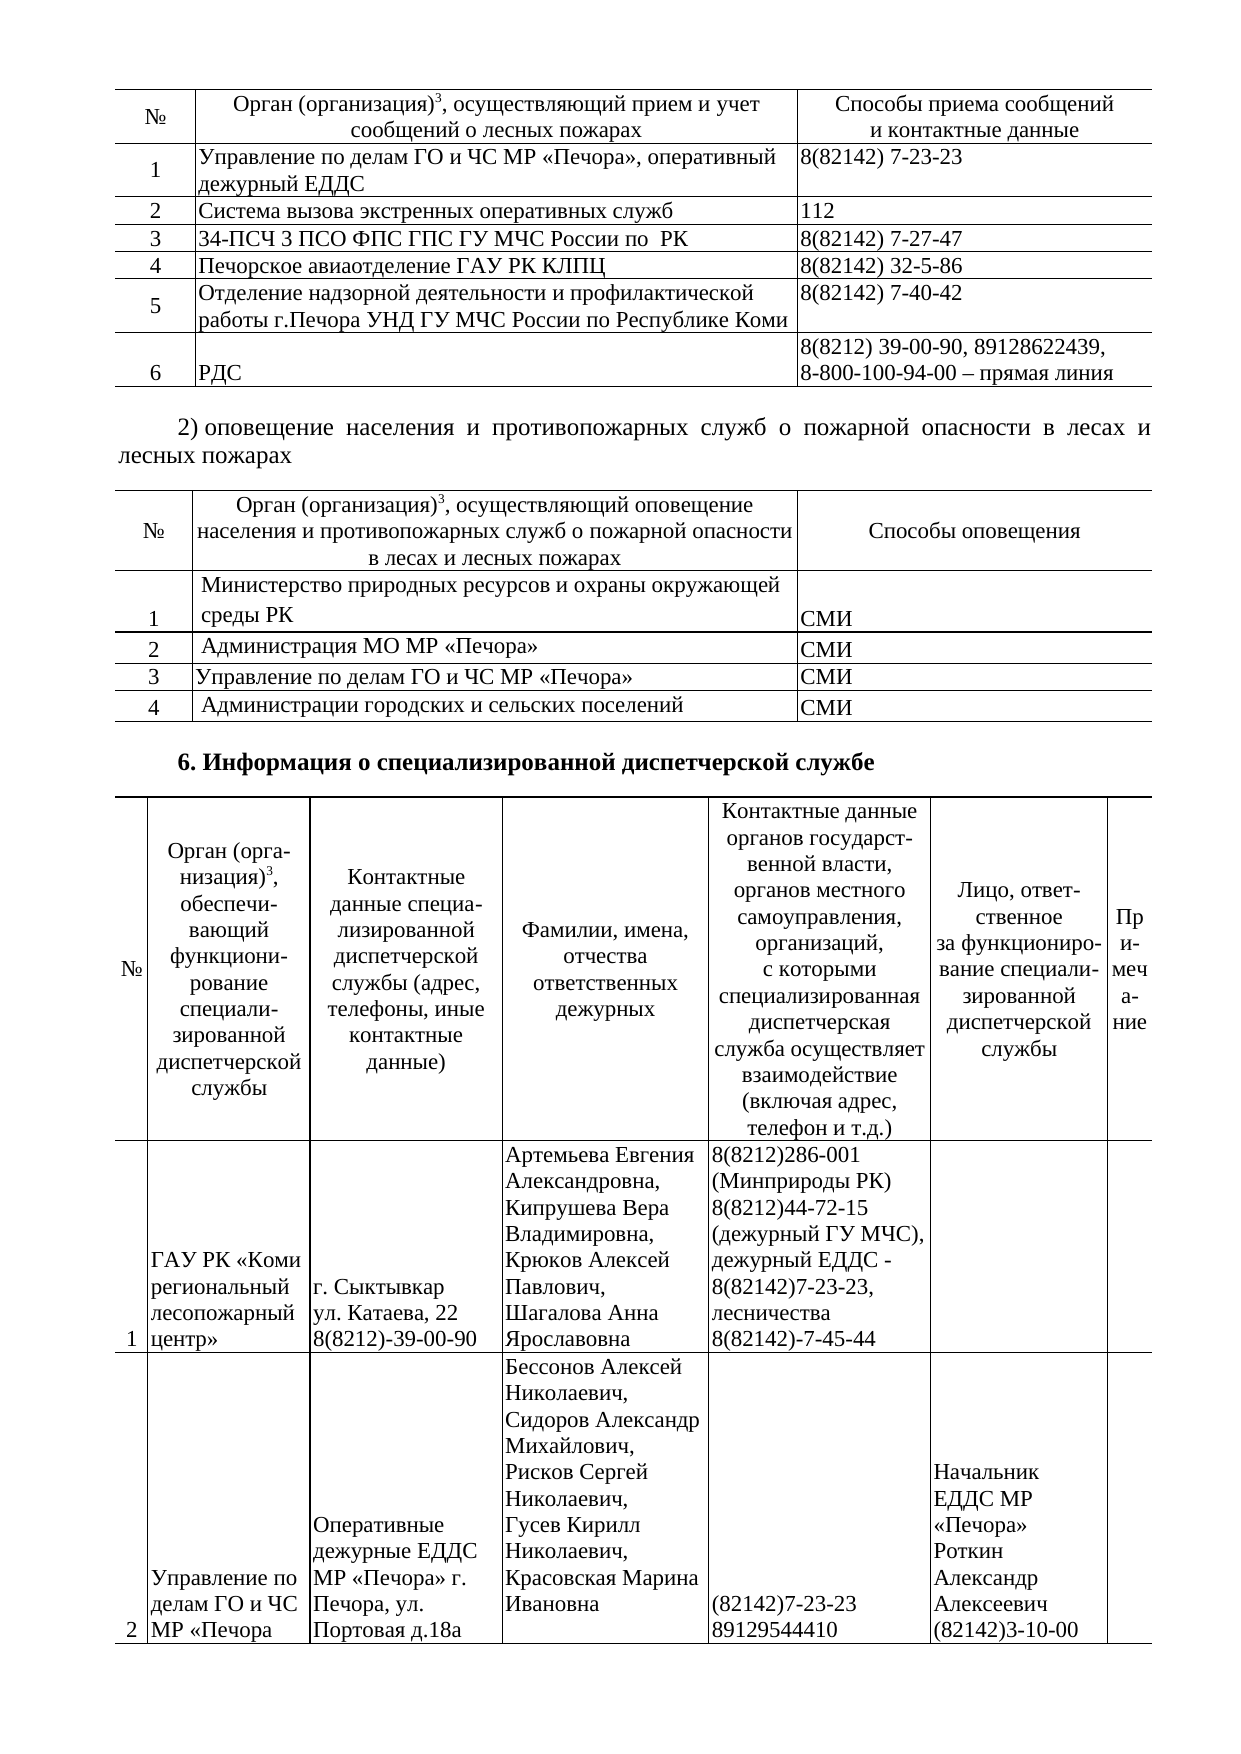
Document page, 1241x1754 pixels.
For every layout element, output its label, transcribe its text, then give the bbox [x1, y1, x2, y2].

table_header Лицо, ответственное за функционирование специализированной диспетчерской службы [931, 798, 1107, 1140]
table_header Орган (организация)3, обеспечивающий функционирование специализированной диспетчерской службы [148, 798, 309, 1140]
table_cell Печорское авиаотделение ГАУ РК КЛПЦ [196, 252, 797, 278]
table_cell Управление по делам ГО и ЧС МР «Печора [148, 1353, 309, 1643]
table_header № [115, 491, 192, 570]
table_cell 2 [115, 1353, 147, 1643]
table_header Контактные данные органов государственной власти, органов местного самоуправления, организаций, с которыми специализированная диспетчерская служба осуществляет взаимодействие (включая адрес, телефон и т.д.) [709, 798, 930, 1140]
table_header № [115, 798, 147, 1140]
table_cell 1 [115, 1141, 147, 1352]
table_cell 1 [115, 571, 192, 631]
table_header Примечание [1108, 798, 1152, 1140]
table_header Фамилии, имена, отчества ответственных дежурных [503, 798, 708, 1140]
table_cell 8(82142) 7-27-47 [798, 225, 1152, 251]
table_cell [1108, 1141, 1152, 1352]
table_cell [1108, 1353, 1152, 1643]
table_cell Администрация МО МР «Печора» [193, 633, 797, 662]
table_cell 4 [115, 252, 195, 278]
table_cell 3 [115, 225, 195, 251]
table_cell 4 [115, 691, 192, 721]
table_cell Артемьева Евгения Александровна, Кипрушева Вера Владимировна, Крюков Алексей Павлович, Шагалова Анна Ярославовна [503, 1141, 708, 1352]
table_cell Управление по делам ГО и ЧС МР «Печора», оперативный дежурный ЕДДС [196, 144, 797, 196]
table_header Способы приема сообщений и контактные данные [798, 90, 1152, 142]
table_cell СМИ [798, 664, 1152, 690]
table_cell Оперативные дежурные ЕДДС МР «Печора» г. Печора, ул. Портовая д.18а [311, 1353, 502, 1643]
table_cell 34-ПСЧ 3 ПСО ФПС ГПС ГУ МЧС России по РК [196, 225, 797, 251]
table_header № [115, 90, 195, 142]
table_cell 8(82142) 7-23-23 [798, 144, 1152, 196]
table_cell Администрации городских и сельских поселений [193, 691, 797, 721]
table_cell Бессонов Алексей Николаевич, Сидоров Александр Михайлович, Рисков Сергей Николаевич, Гусев Кирилл Николаевич, Красовская Марина Ивановна [503, 1353, 708, 1643]
table_cell ГАУ РК «Коми региональный лесопожарный центр» [148, 1141, 309, 1352]
table_cell (82142)7-23-23 89129544410 [709, 1353, 930, 1643]
table_cell 3 [115, 664, 192, 690]
table_cell Система вызова экстренных оперативных служб [196, 197, 797, 223]
table_cell 8(82142) 7-40-42 [798, 279, 1152, 332]
table_cell 2 [115, 197, 195, 223]
text 2) оповещение населения и противопожарных служб о пожарной опасности в лесах и лесных пожарах [118, 412, 1152, 469]
table_cell [931, 1141, 1107, 1352]
table_header Орган (организация)3, осуществляющий оповещение населения и противопожарных служб о пожарной опасности в лесах и лесных пожарах [193, 491, 797, 570]
table_cell СМИ [798, 633, 1152, 662]
table_cell 1 [115, 144, 195, 196]
table_cell Начальник ЕДДС МР «Печора» Роткин Александр Алексеевич (82142)3-10-00 [931, 1353, 1107, 1643]
table_cell 8(8212) 39-00-90, 89128622439, 8-800-100-94-00 – прямая линия [798, 333, 1152, 386]
table_cell 112 [798, 197, 1152, 223]
table_cell 2 [115, 633, 192, 662]
table_cell Министерство природных ресурсов и охраны окружающей среды РК [193, 571, 797, 631]
table_cell Отделение надзорной деятельности и профилактической работы г.Печора УНД ГУ МЧС России по Республике Коми [196, 279, 797, 332]
table_cell 5 [115, 279, 195, 332]
table_cell 8(82142) 32-5-86 [798, 252, 1152, 278]
table_cell РДС [196, 333, 797, 386]
table_header Способы оповещения [798, 491, 1152, 570]
table_cell Управление по делам ГО и ЧС МР «Печора» [193, 664, 797, 690]
table_header Контактные данные специализированной диспетчерской службы (адрес, телефоны, иные контактные данные) [311, 798, 502, 1140]
table_header Орган (организация)3, осуществляющий прием и учет сообщений о лесных пожарах [196, 90, 797, 142]
table_cell 8(8212)286-001 (Минприроды РК) 8(8212)44-72-15 (дежурный ГУ МЧС), дежурный ЕДДС -8(82142)7-23-23, лесничества 8(82142)-7-45-44 [709, 1141, 930, 1352]
table_cell г. Сыктывкар ул. Катаева, 22 8(8212)-39-00-90 [311, 1141, 502, 1352]
table_cell 6 [115, 333, 195, 386]
text 6. Информация о специализированной диспетчерской службе [118, 747, 1152, 776]
table_cell СМИ [798, 571, 1152, 631]
table_cell СМИ [798, 691, 1152, 721]
